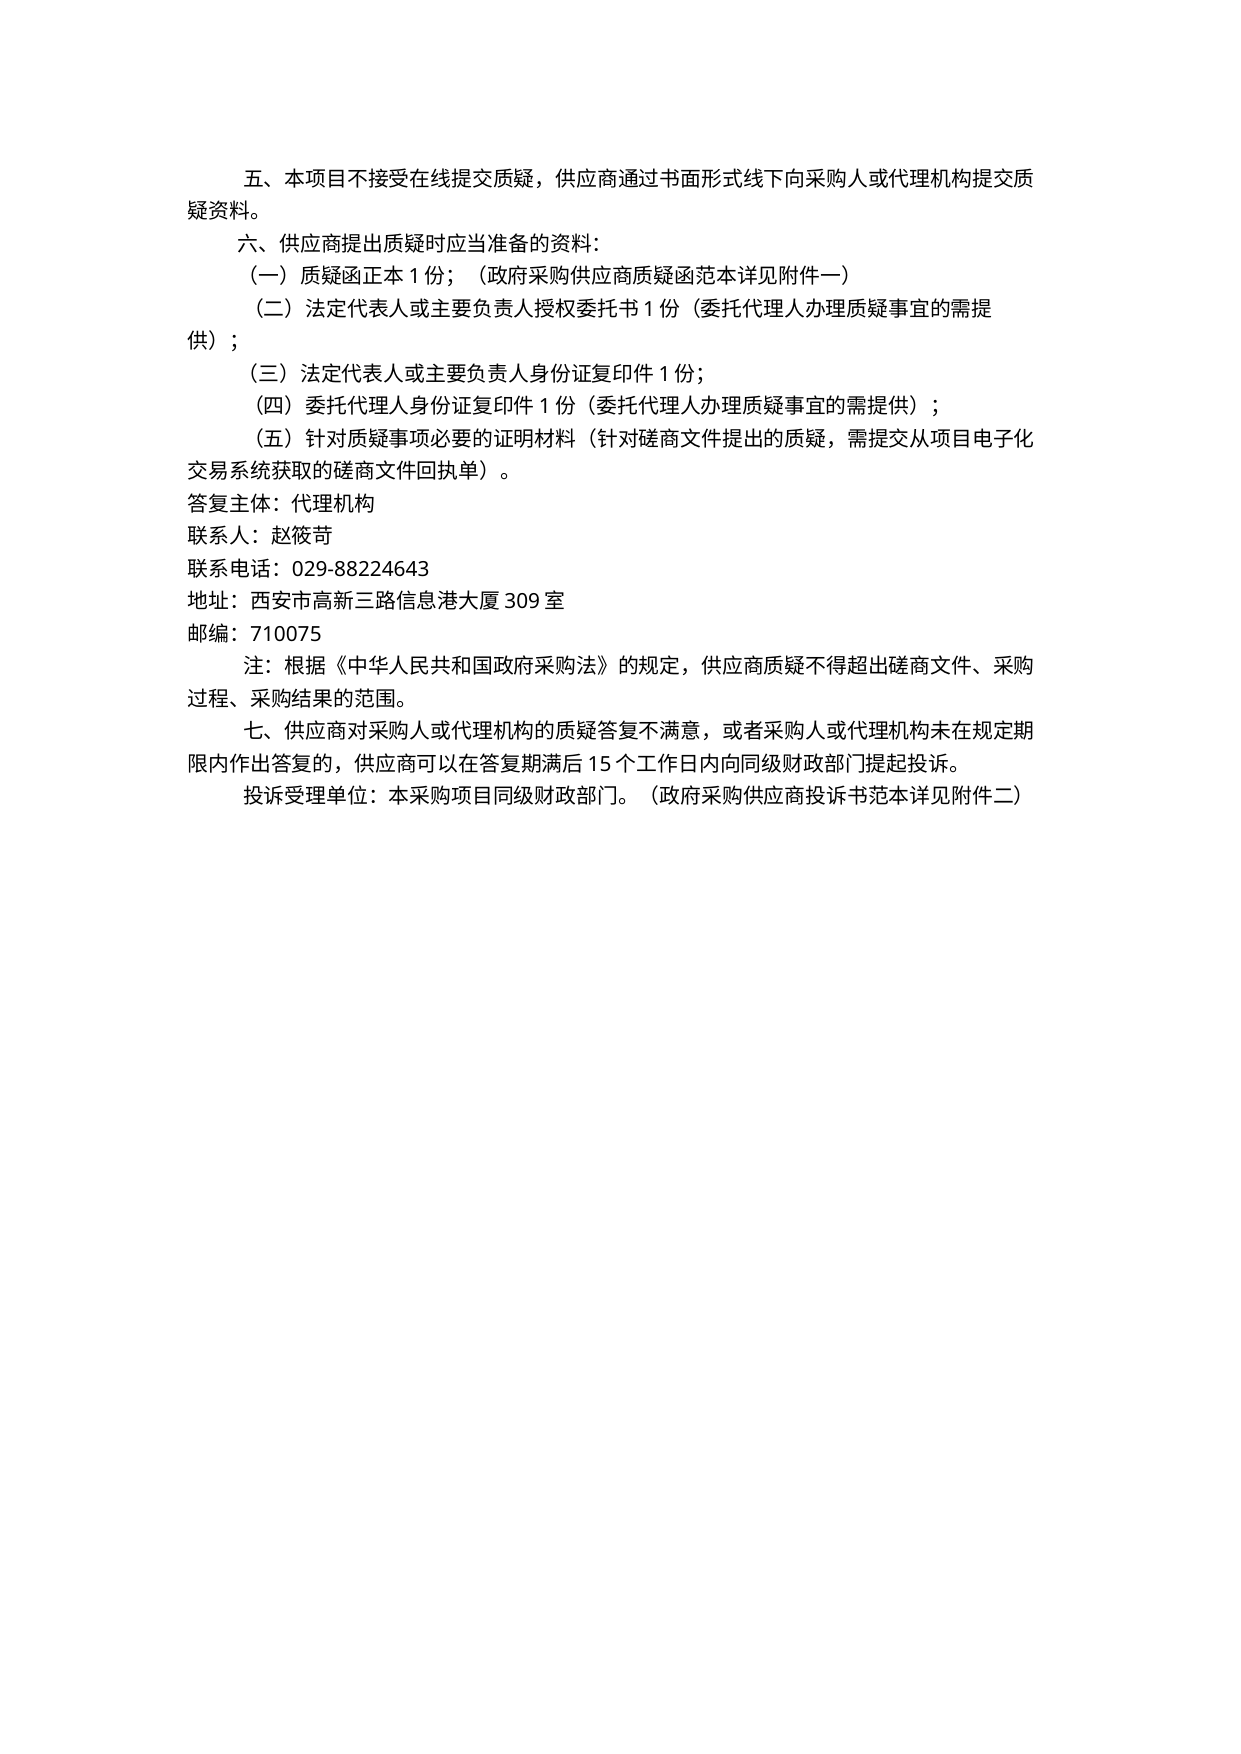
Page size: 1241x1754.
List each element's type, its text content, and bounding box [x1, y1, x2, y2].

text （五）针对质疑事项必要的证明材料（针对磋商文件提出的质疑，需提交从项目电子化交易系统获取的磋商文件回执单）。 [187, 422, 1053, 487]
text 联系人：赵筱苛 [187, 519, 1053, 552]
text （四）委托代理人身份证复印件1份（委托代理人办理质疑事宜的需提供）； [187, 389, 1053, 422]
text 五、本项目不接受在线提交质疑，供应商通过书面形式线下向采购人或代理机构提交质疑资料。 [187, 162, 1053, 227]
text 注：根据《中华人民共和国政府采购法》的规定，供应商质疑不得超出磋商文件、采购过程、采购结果的范围。 [187, 649, 1053, 714]
text 六、供应商提出质疑时应当准备的资料： [187, 227, 1053, 259]
text 投诉受理单位：本采购项目同级财政部门。（政府采购供应商投诉书范本详见附件二） [187, 779, 1053, 812]
text （三）法定代表人或主要负责人身份证复印件1份； [187, 357, 1053, 389]
text 邮编：710075 [187, 617, 1053, 649]
text （二）法定代表人或主要负责人授权委托书1份（委托代理人办理质疑事宜的需提供）； [187, 292, 1053, 357]
text （一）质疑函正本1份；（政府采购供应商质疑函范本详见附件一） [187, 259, 1053, 292]
text 七、供应商对采购人或代理机构的质疑答复不满意，或者采购人或代理机构未在规定期限内作出答复的，供应商可以在答复期满后15个工作日内向同级财政部门提起投诉。 [187, 714, 1053, 779]
text 联系电话：029-88224643 [187, 552, 1053, 584]
text 答复主体：代理机构 [187, 487, 1053, 519]
text 地址：西安市高新三路信息港大厦309室 [187, 584, 1053, 617]
